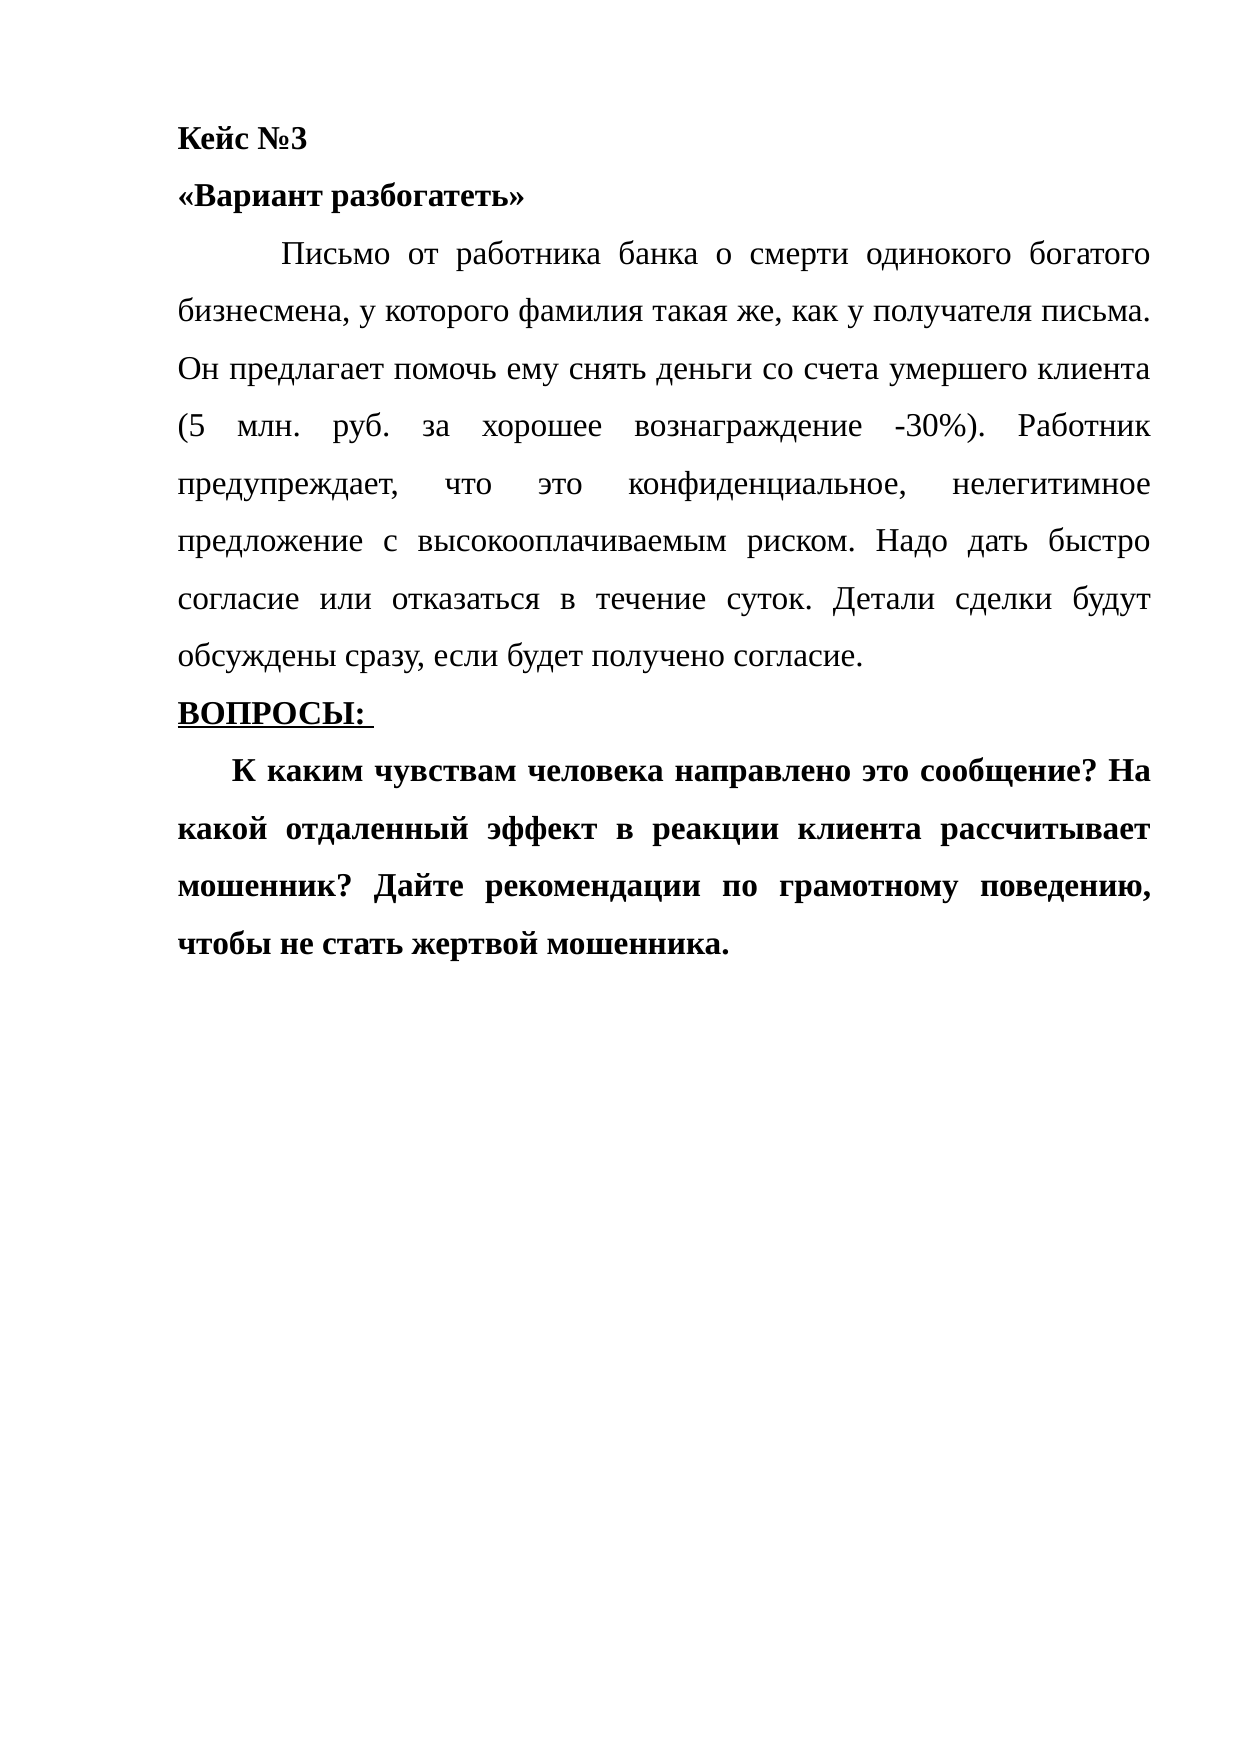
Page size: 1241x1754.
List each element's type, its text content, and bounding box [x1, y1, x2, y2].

text Кейс №3 [177, 118, 1152, 156]
text Письмо от работника банка о смерти одинокого богатого бизнесмена, у которого фамилия такая же, как у получателя письма. Он предлагает помочь ему снять деньги со счета умершего клиента (5 млн. руб. за хорошее вознаграждение -30%). Работник предупреждает, что это конфиденциальное, нелегитимное предложение с высокооплачиваемым риском. Надо дать быстро согласие или отказаться в течение суток. Детали сделки будут обсуждены сразу, если будет получено согласие. [177, 233, 1152, 674]
text К каким чувствам человека направлено это сообщение? На какой отдаленный эффект в реакции клиента рассчитывает мошенник? Дайте рекомендации по грамотному поведению, чтобы не стать жертвой мошенника. [177, 751, 1152, 961]
text «Вариант разбогатеть» [177, 176, 1152, 214]
text ВОПРОСЫ: [177, 693, 1152, 731]
